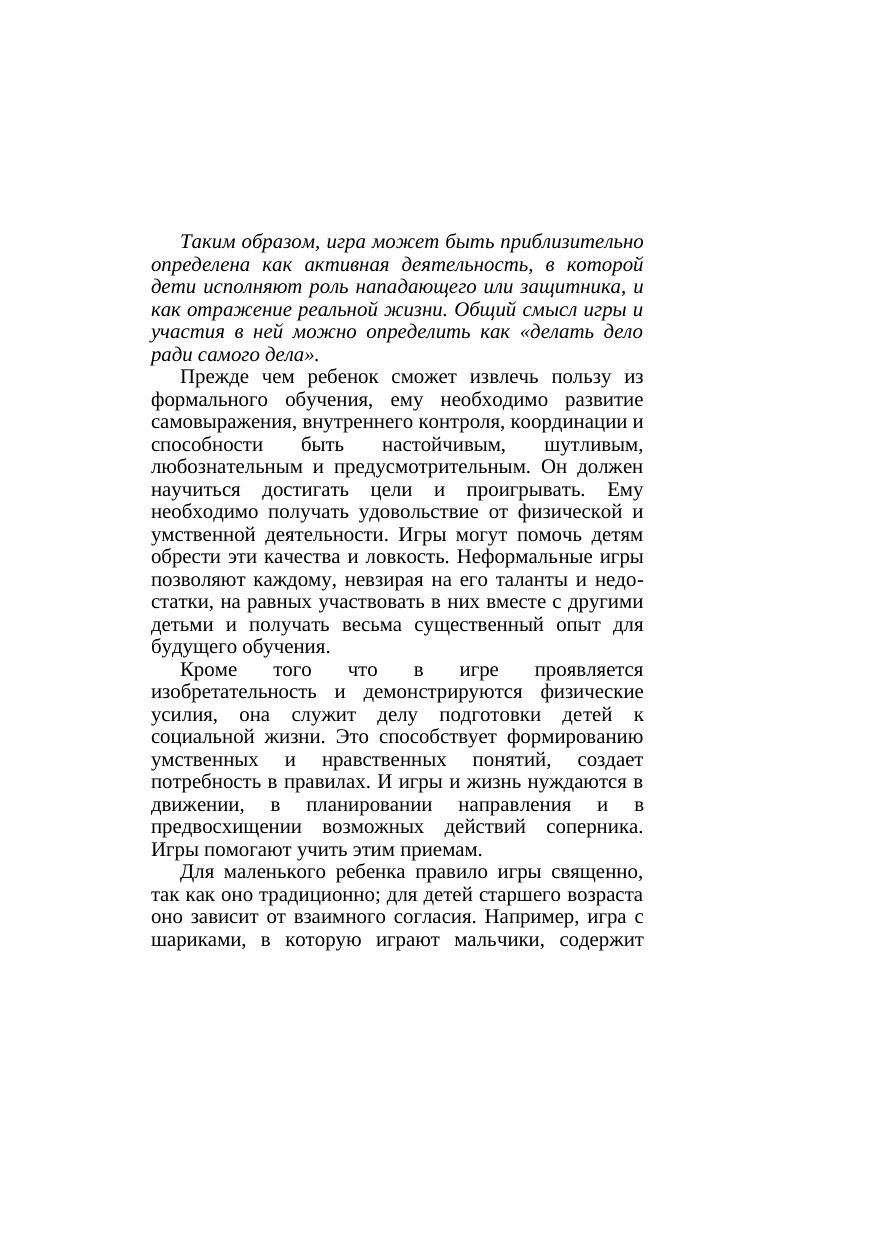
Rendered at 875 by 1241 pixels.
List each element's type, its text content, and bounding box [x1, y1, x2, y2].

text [151, 861, 644, 951]
text Таким образом, игра может быть приблизительно определена как активная деятельность, в которой дети исполняют роль нападающего или защитника, и как отражение реальной жизни. Общий смысл игры и участия в ней можно определить как «делать дело ради самого дела». [151, 231, 644, 366]
text Прежде чем ребенок сможет извлечь пользу из формального обучения, ему необходимо развитие самовыражения, внутреннего контроля, координации и способности быть настойчивым, шутливым, любознательным и предусмотрительным. Он должен научиться достигать цели и проигрывать. Ему необходимо получать удовольствие от физической и умственной деятельности. Игры могут помочь детям обрести эти качества и ловкость. Неформальные игры позволяют каждому, невзирая на его таланты и недостатки, на равных участвовать в них вместе с другими детьми и получать весьма существенный опыт для будущего обучения. [151, 366, 644, 658]
text Кроме того что в игре проявляется изобретательность и демонстрируются физические усилия, она служит делу подготовки детей к социальной жизни. Это способствует формированию умственных и нравственных понятий, создает потребность в правилах. И игры и жизнь нуждаются в движении, в планировании направления и в предвосхищении возможных действий соперника. Игры помогают учить этим приемам. [151, 658, 644, 861]
